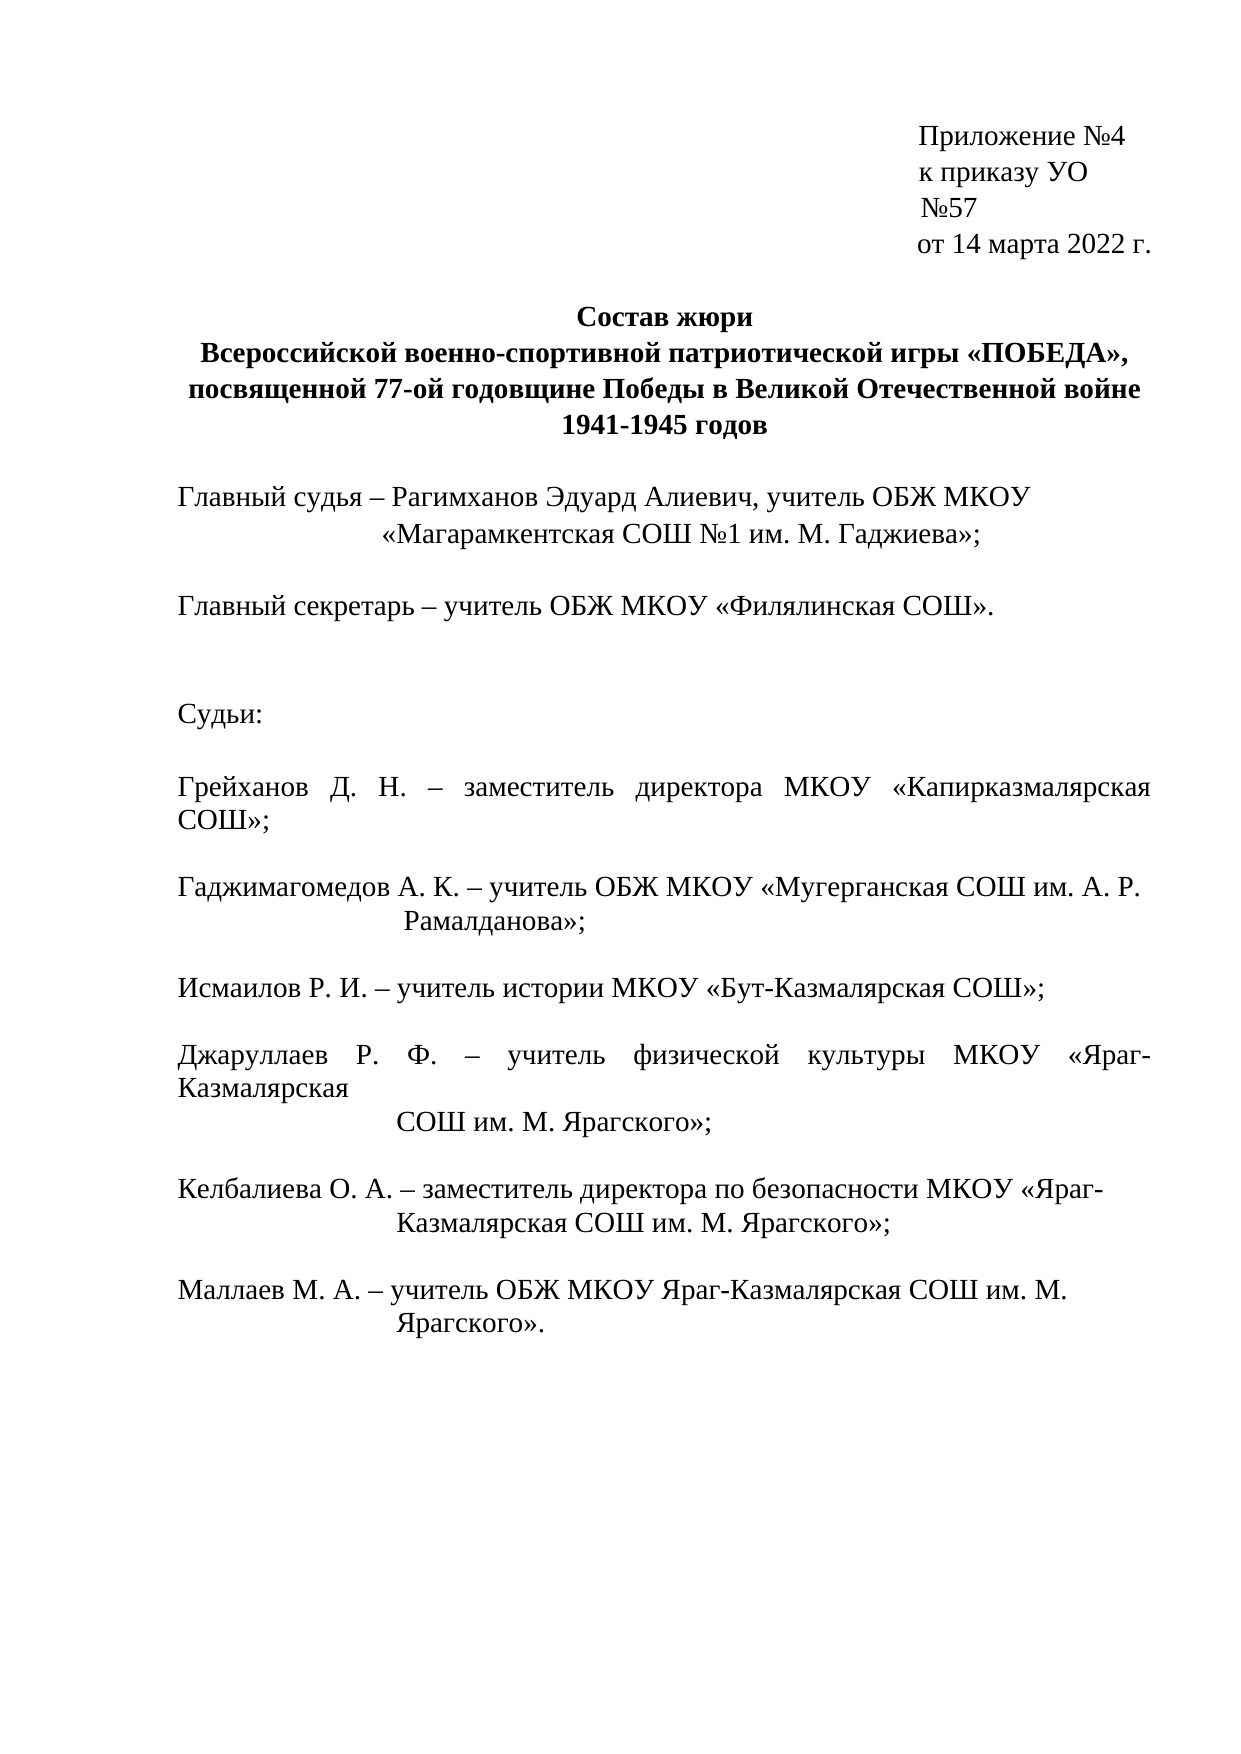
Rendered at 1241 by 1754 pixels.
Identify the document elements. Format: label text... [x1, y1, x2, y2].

text СОШ им. М. Ярагского»; [177, 1104, 1152, 1138]
text Состав жюри [177, 299, 1152, 332]
text Ярагского». [177, 1305, 1152, 1339]
text Казмалярская СОШ им. М. Ярагского»; [177, 1205, 1152, 1238]
text Гаджимагомедов А. К. – учитель ОБЖ МКОУ «Мугерганская СОШ им. А. Р. [177, 869, 1152, 903]
text Джаруллаев Р. Ф. – учитель физической культуры МКОУ «Яраг-Казмалярская [177, 1037, 1152, 1104]
text Маллаев М. А. – учитель ОБЖ МКОУ Яраг-Казмалярская СОШ им. М. [177, 1272, 1152, 1305]
text Главный судья – Рагимханов Эдуард Алиевич, учитель ОБЖ МКОУ [177, 479, 1152, 513]
text №57 [177, 190, 1152, 224]
text к приказу УО [177, 154, 1152, 188]
text Приложение №4 [177, 118, 1152, 152]
text Исмаилов Р. И. – учитель истории МКОУ «Бут-Казмалярская СОШ»; [177, 970, 1152, 1003]
text Грейханов Д. Н. – заместитель директора МКОУ «Капирказмалярская СОШ»; [177, 769, 1152, 836]
text от 14 марта 2022 г. [177, 227, 1152, 260]
text Рамалданова»; [177, 903, 1152, 936]
text Судьи: [177, 696, 1152, 730]
text Келбалиева О. А. – заместитель директора по безопасности МКОУ «Яраг- [177, 1171, 1152, 1205]
text Всероссийской военно-спортивной патриотической игры «ПОБЕДА», посвященной 77-ой годовщине Победы в Великой Отечественной войне 1941-1945 годов [177, 335, 1152, 441]
text Главный секретарь – учитель ОБЖ МКОУ «Филялинская СОШ». [177, 588, 1152, 622]
text «Магарамкентская СОШ №1 им. М. Гаджиева»; [177, 516, 1152, 549]
